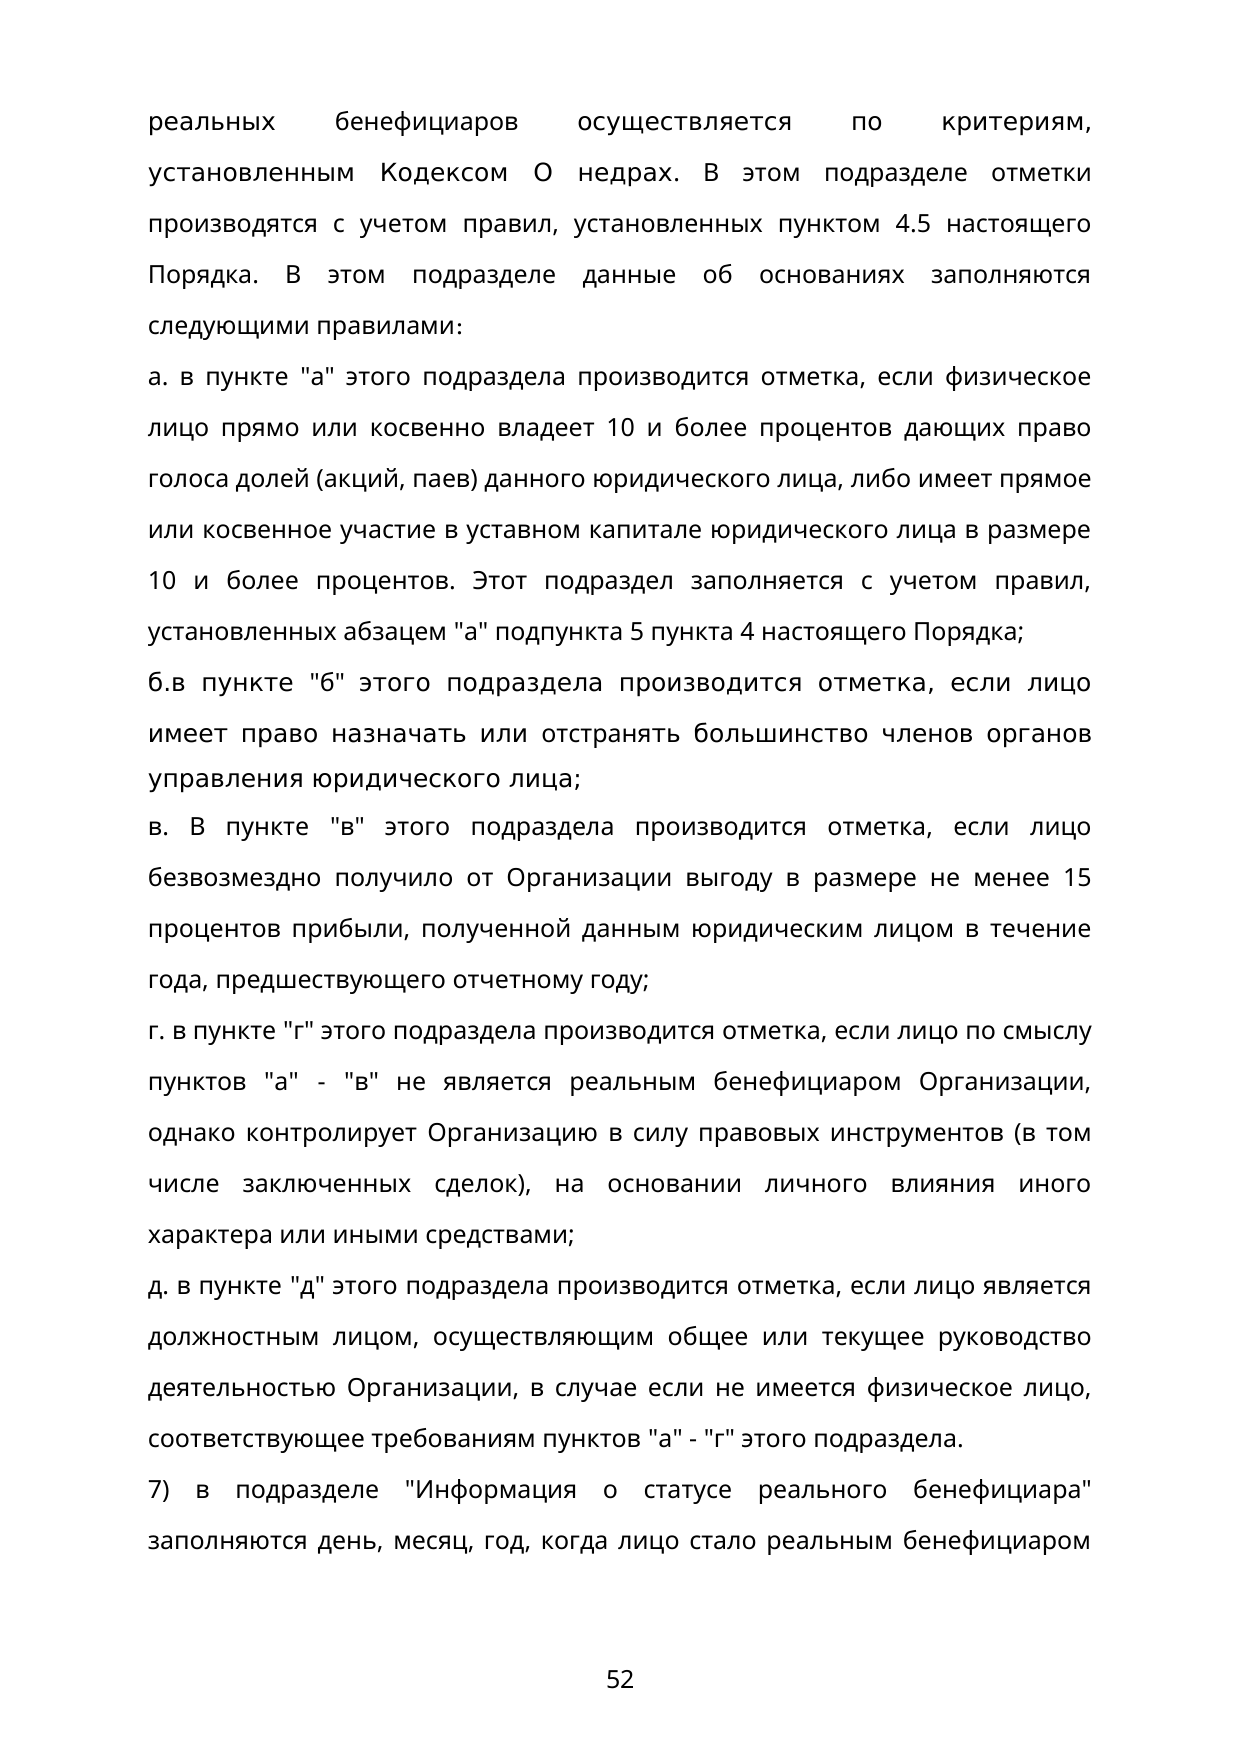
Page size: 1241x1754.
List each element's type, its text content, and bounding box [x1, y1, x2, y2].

text д. в пункте "д" этого подраздела производится отметка, если лицо является должностным лицом, осуществляющим общее или текущее руководство деятельностью Организации, в случае если не имеется физическое лицо, соответствующее требованиям пунктов "а" - "г" этого подраздела. [148, 1268, 1092, 1455]
text б.в пункте "б" этого подраздела производится отметка, если лицо имеет право назначать или отстранять большинство членов органов управления юридического лица; [148, 665, 1092, 794]
text в. В пункте "в" этого подраздела производится отметка, если лицо безвозмездно получило от Организации выгоду в размере не менее 15 процентов прибыли, полученной данным юридическим лицом в течение года, предшествующего отчетному году; [148, 808, 1092, 996]
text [148, 103, 1092, 342]
text г. в пункте "г" этого подраздела производится отметка, если лицо по смыслу пунктов "а" - "в" не является реальным бенефициаром Организации, однако контролирует Организацию в силу правовых инструментов (в том числе заключенных сделок), на основании личного влияния иного характера или иными средствами; [148, 1012, 1092, 1251]
text а. в пункте "а" этого подраздела производится отметка, если физическое лицо прямо или косвенно владеет 10 и более процентов дающих право голоса долей (акций, паев) данного юридического лица, либо имеет прямое или косвенное участие в уставном капитале юридического лица в размере 10 и более процентов. Этот подраздел заполняется с учетом правил, установленных абзацем "а" подпункта 5 пункта 4 настоящего Порядка; [148, 359, 1092, 648]
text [148, 1472, 1092, 1557]
